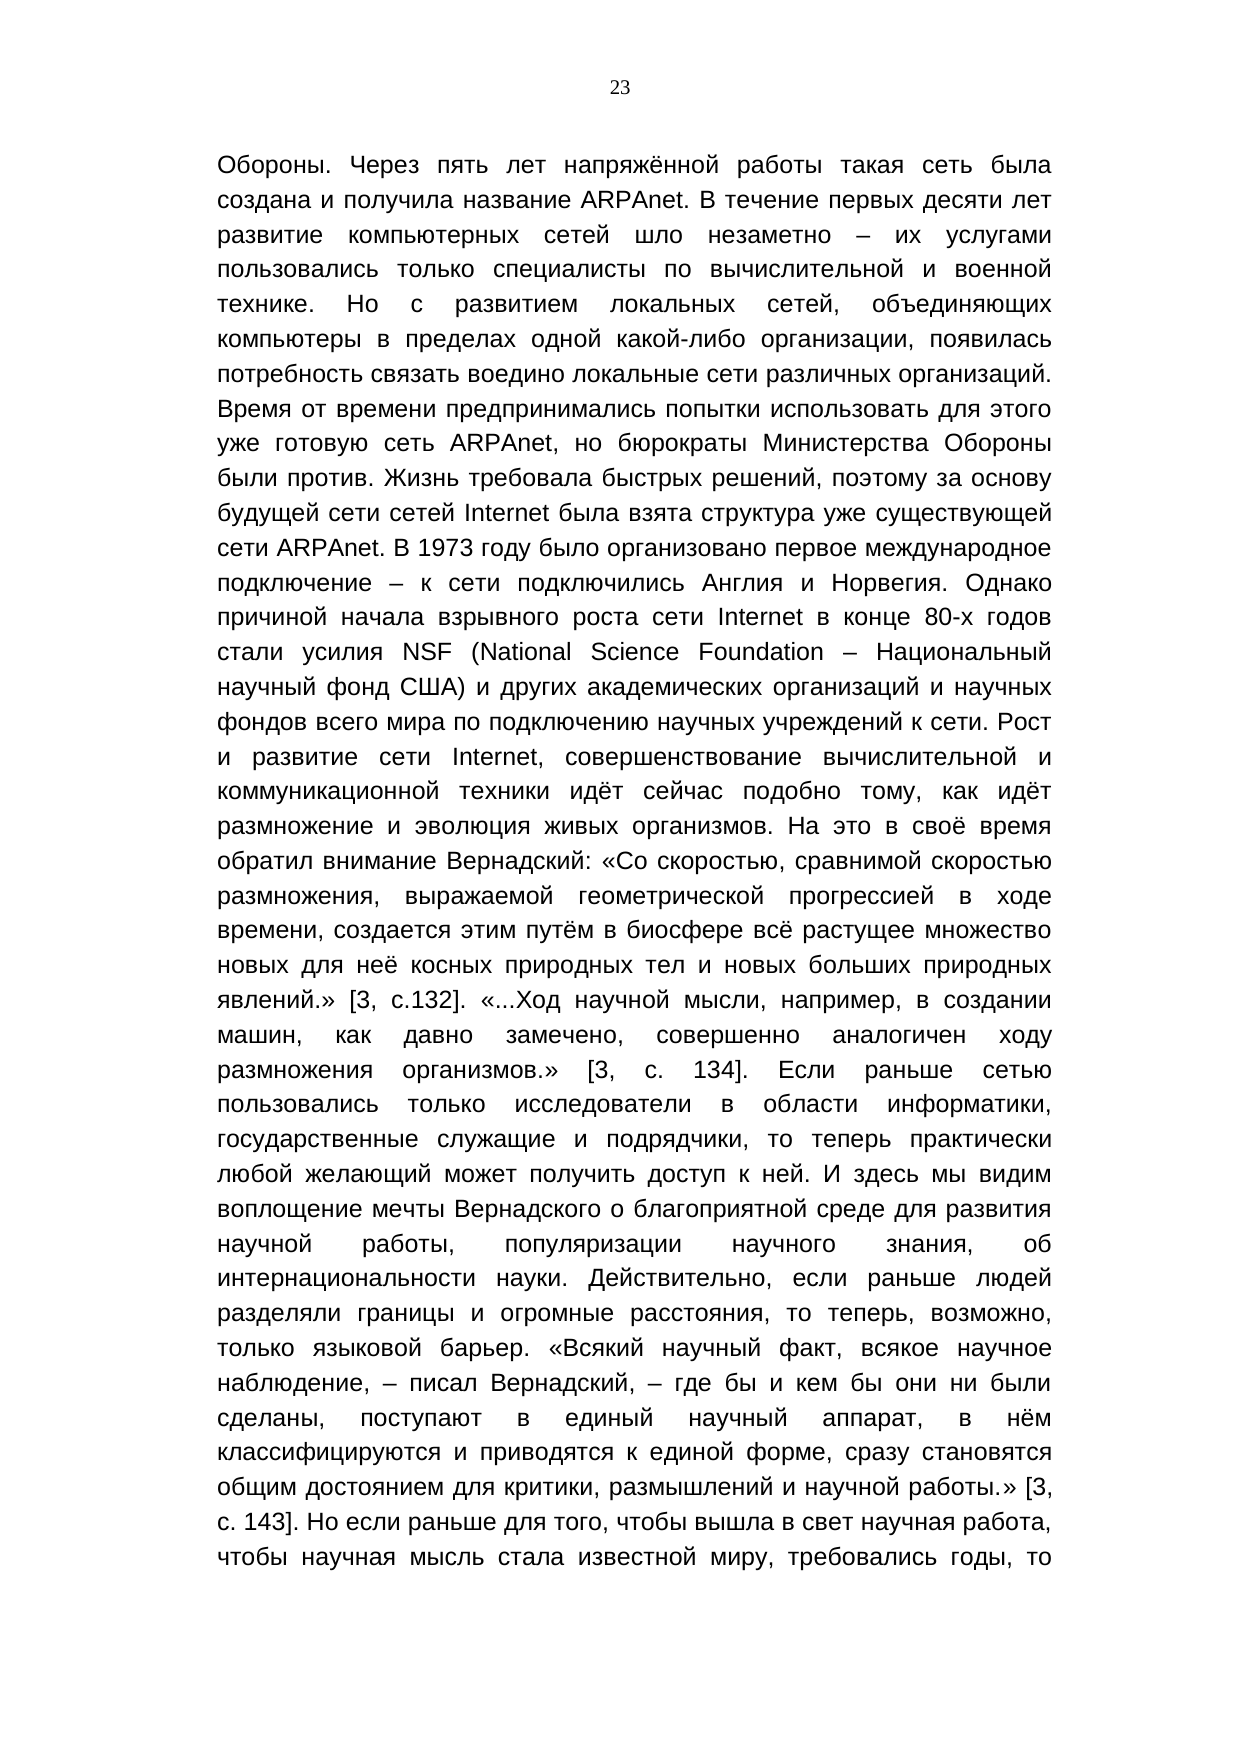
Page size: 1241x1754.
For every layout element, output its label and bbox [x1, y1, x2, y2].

text [217, 150, 1053, 1571]
